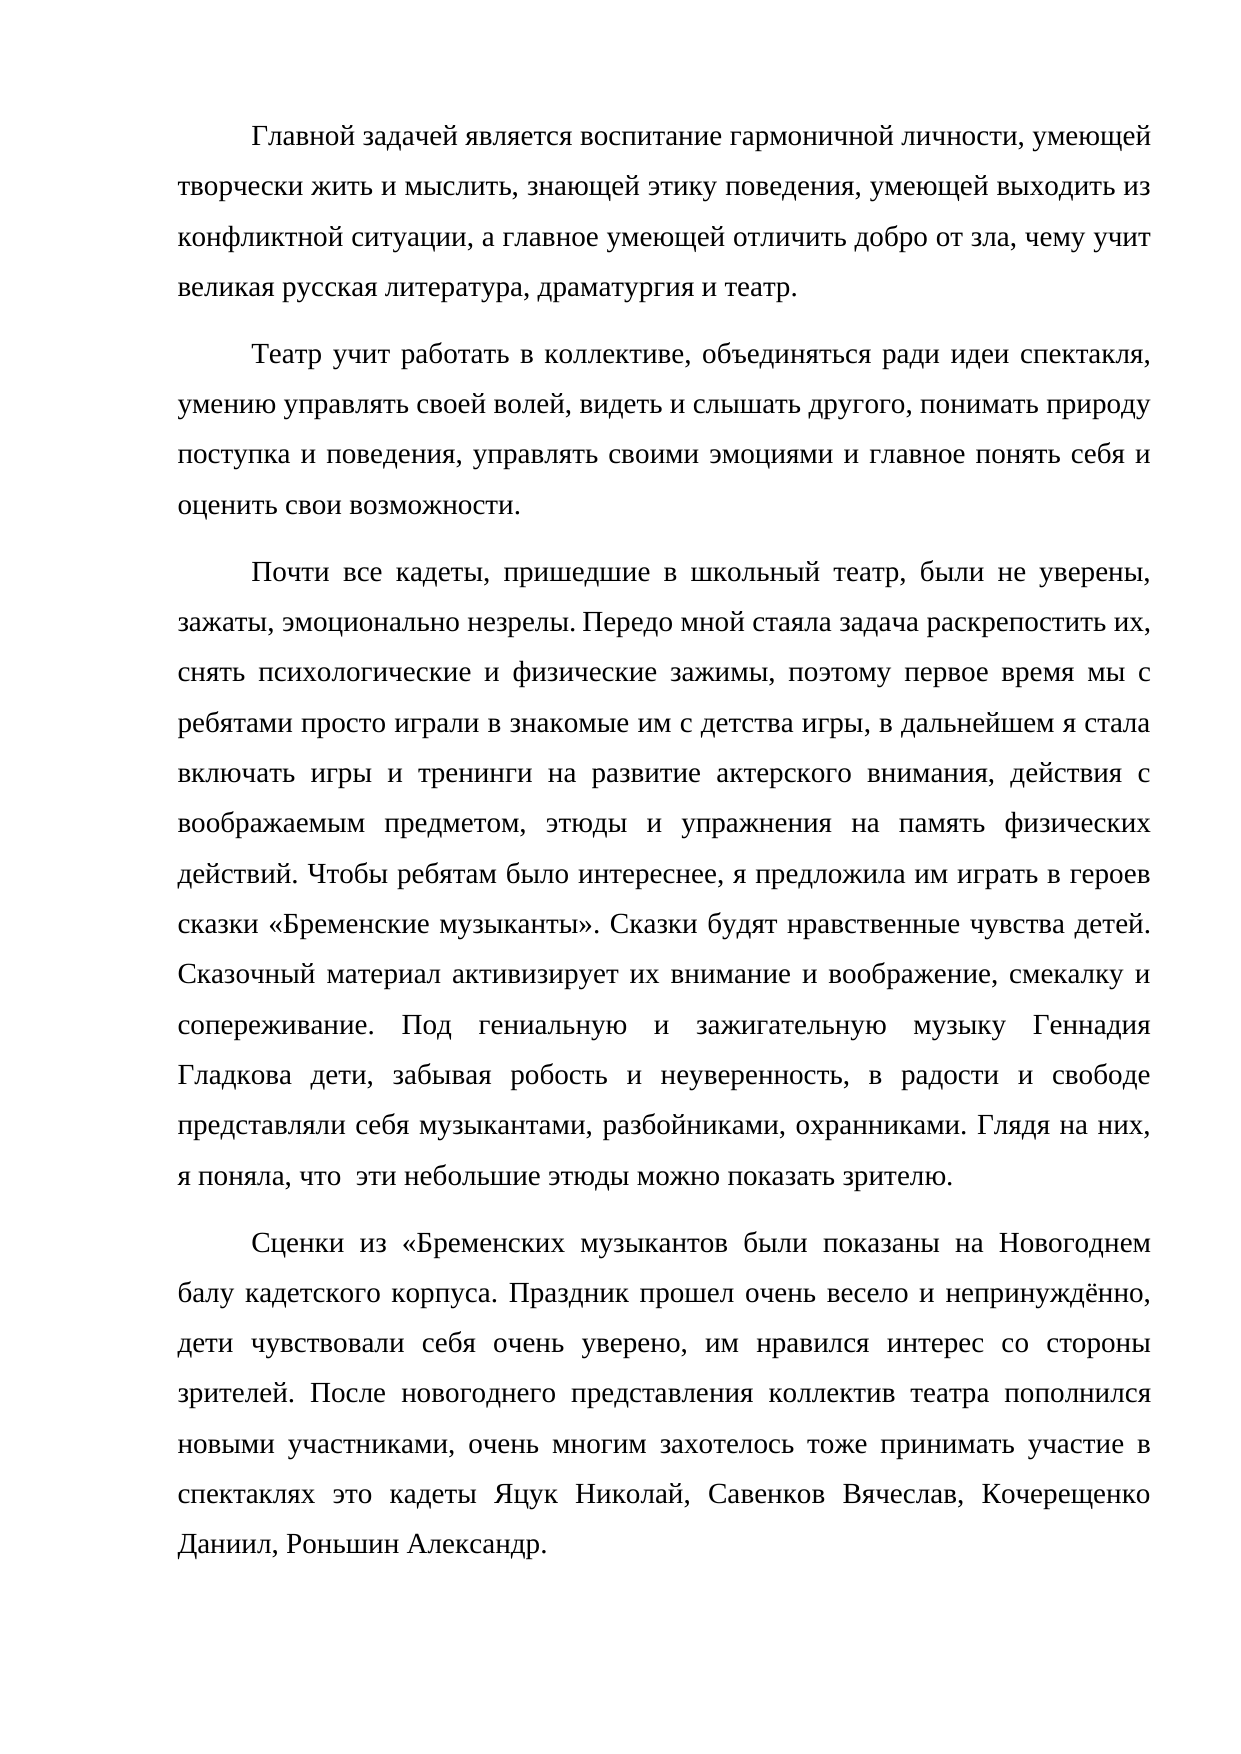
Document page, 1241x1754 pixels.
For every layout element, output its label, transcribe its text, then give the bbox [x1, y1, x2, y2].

text Сценки из «Бременских музыкантов были показаны на Новогоднем балу кадетского корпуса. Праздник прошел очень весело и непринуждённо, дети чувствовали себя очень уверено, им нравился интерес со стороны зрителей. После новогоднего представления коллектив театра пополнился новыми участниками, очень многим захотелось тоже принимать участие в спектаклях это кадеты Яцук Николай, Савенков Вячеслав, Кочерещенко Даниил, Роньшин Александр. [177, 1225, 1152, 1560]
text Почти все кадеты, пришедшие в школьный театр, были не уверены, зажаты, эмоционально незрелы. Передо мной стаяла задача раскрепостить их, снять психологические и физические зажимы, поэтому первое время мы с ребятами просто играли в знакомые им с детства игры, в дальнейшем я стала включать игры и тренинги на развитие актерского внимания, действия с воображаемым предметом, этюды и упражнения на память физических действий. Чтобы ребятам было интереснее, я предложила им играть в героев сказки «Бременские музыканты». Сказки будят нравственные чувства детей. Сказочный материал активизирует их внимание и воображение, смекалку и сопереживание. Под гениальную и зажигательную музыку Геннадия Гладкова дети, забывая робость и неуверенность, в радости и свободе представляли себя музыкантами, разбойниками, охранниками. Глядя на них, я поняла, что эти небольшие этюды можно показать зрителю. [177, 554, 1152, 1191]
text Главной задачей является воспитание гармоничной личности, умеющей творчески жить и мыслить, знающей этику поведения, умеющей выходить из конфликтной ситуации, а главное умеющей отличить добро от зла, чему учит великая русская литература, драматургия и театр. [177, 118, 1152, 303]
text Театр учит работать в коллективе, объединяться ради идеи спектакля, умению управлять своей волей, видеть и слышать другого, понимать природу поступка и поведения, управлять своими эмоциями и главное понять себя и оценить свои возможности. [177, 336, 1152, 521]
